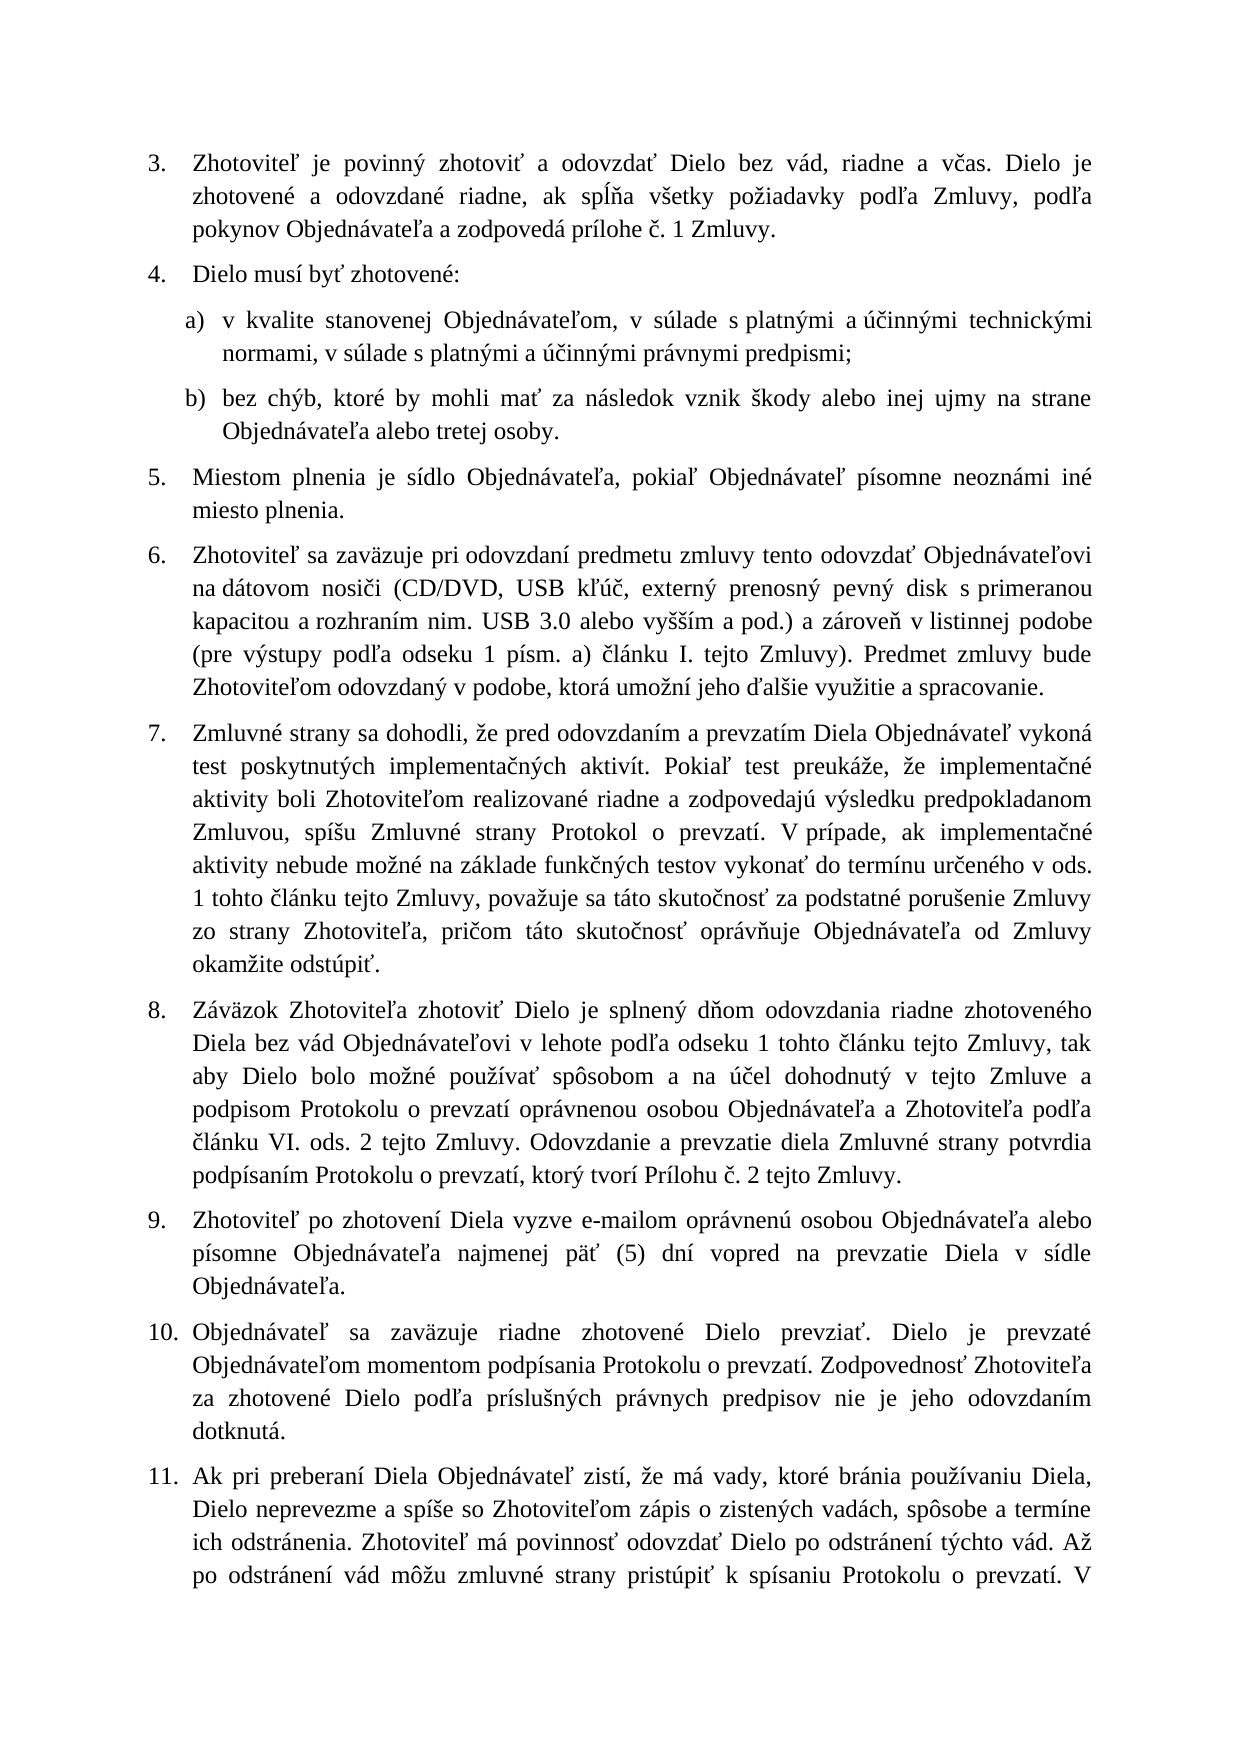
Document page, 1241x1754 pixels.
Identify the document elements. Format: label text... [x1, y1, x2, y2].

list Zhotoviteľ sa zaväzuje pri odovzdaní predmetu zmluvy tento odovzdať Objednávateľovi na dátovom nosiči (CD/DVD, USB kľúč, externý prenosný pevný disk s primeranou kapacitou a rozhraním nim. USB 3.0 alebo vyšším a pod.) a zároveň v listinnej podobe (pre výstupy podľa odseku 1 písm. a) článku I. tejto Zmluvy). Predmet zmluvy bude Zhotoviteľom odovzdaný v podobe, ktorá umožní jeho ďalšie využitie a spracovanie. [148, 540, 1092, 701]
list Záväzok Zhotoviteľa zhotoviť Dielo je splnený dňom odovzdania riadne zhotoveného Diela bez vád Objednávateľovi v lehote podľa odseku 1 tohto článku tejto Zmluvy, tak aby Dielo bolo možné používať spôsobom a na účel dohodnutý v tejto Zmluve a podpisom Protokolu o prevzatí oprávnenou osobou Objednávateľa a Zhotoviteľa podľa článku VI. ods. 2 tejto Zmluvy. Odovzdanie a prevzatie diela Zmluvné strany potvrdia podpísaním Protokolu o prevzatí, ktorý tvorí Prílohu č. 2 tejto Zmluvy. [148, 995, 1092, 1188]
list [148, 1461, 1092, 1589]
list Zhotoviteľ po zhotovení Diela vyzve e-mailom oprávnenú osobou Objednávateľa alebo písomne Objednávateľa najmenej päť (5) dní vopred na prevzatie Diela v sídle Objednávateľa. [148, 1205, 1092, 1300]
list Objednávateľ sa zaväzuje riadne zhotovené Dielo prevziať. Dielo je prevzaté Objednávateľom momentom podpísania Protokolu o prevzatí. Zodpovednosť Zhotoviteľa za zhotovené Dielo podľa príslušných právnych predpisov nie je jeho odovzdaním dotknutá. [148, 1317, 1092, 1445]
list v kvalite stanovenej Objednávateľom, v súlade s platnými a účinnými technickými normami, v súlade s platnými a účinnými právnymi predpismi; [185, 305, 1092, 367]
list Dielo musí byť zhotovené: [148, 259, 1092, 288]
list bez chýb, ktoré by mohli mať za následok vznik škody alebo inej ujmy na strane Objednávateľa alebo tretej osoby. [185, 383, 1092, 445]
list Miestom plnenia je sídlo Objednávateľa, pokiaľ Objednávateľ písomne neoznámi iné miesto plnenia. [148, 462, 1092, 524]
list Zmluvné strany sa dohodli, že pred odovzdaním a prevzatím Diela Objednávateľ vykoná test poskytnutých implementačných aktivít. Pokiaľ test preukáže, že implementačné aktivity boli Zhotoviteľom realizované riadne a zodpovedajú výsledku predpokladanom Zmluvou, spíšu Zmluvné strany Protokol o prevzatí. V prípade, ak implementačné aktivity nebude možné na základe funkčných testov vykonať do termínu určeného v ods. 1 tohto článku tejto Zmluvy, považuje sa táto skutočnosť za podstatné porušenie Zmluvy zo strany Zhotoviteľa, pričom táto skutočnosť oprávňuje Objednávateľa od Zmluvy okamžite odstúpiť. [148, 718, 1092, 978]
list Zhotoviteľ je povinný zhotoviť a odovzdať Dielo bez vád, riadne a včas. Dielo je zhotovené a odovzdané riadne, ak spĺňa všetky požiadavky podľa Zmluvy, podľa pokynov Objednávateľa a zodpovedá prílohe č. 1 Zmluvy. [148, 148, 1092, 242]
